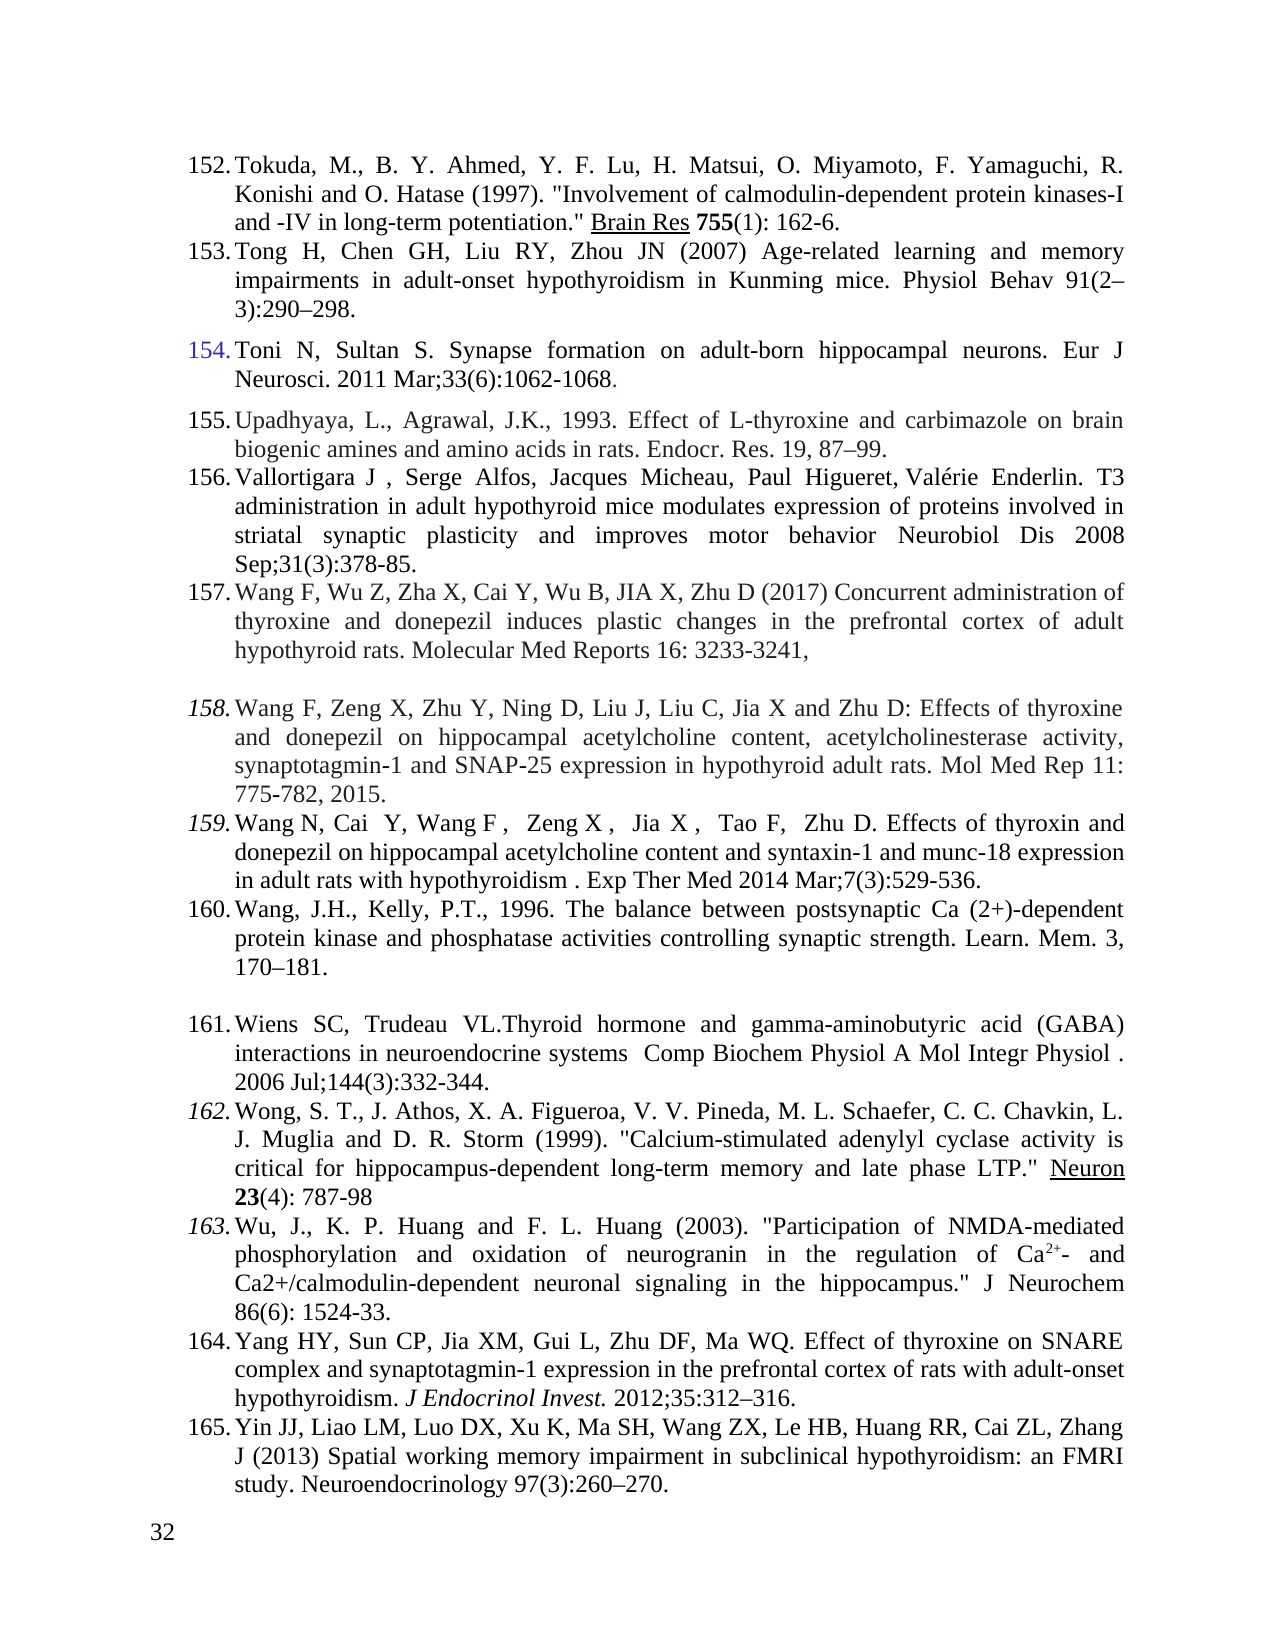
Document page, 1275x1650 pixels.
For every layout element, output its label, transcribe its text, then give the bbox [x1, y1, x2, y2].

list Thiels E, Xie X, Yeckel MF, Barrionuevo G, Berger TW. 1996. NMDA receptor-dependent LTD in different subfields of hippocampus in vivo and in vitro. Hippocampus 6:43–51. [187, 150, 1125, 236]
list Wang N, Cai Y, Wang F , Zeng X , Jia X , Tao F, Zhu D. Effects of thyroxin and donepezil on hippocampal acetylcholine content and syntaxin-1 and munc-18 expression in adult rats with hypothyroidism . Exp Ther Med 2014 Mar;7(3):529-536. [187, 981, 1125, 1067]
list Wang, J.H., Kelly, P.T., 1996. The balance between postsynaptic Ca (2+)-dependent protein kinase and phosphatase activities controlling synaptic strength. Learn. Mem. 3, 170–181. [187, 1096, 1125, 1182]
list Upadhyaya, L., Agrawal, J.K., 1993. Effect of L-thyroxine and carbimazole on brain biogenic amines and amino acids in rats. Endocr. Res. 19, 87–99. [187, 549, 1125, 606]
list Tong H, Chen GH, Liu RY, Zhou JN (2007) Age-related learning and memory impairments in adult-onset hypothyroidism in Kunming mice. Physiol Behav 91(2–3):290–298. [187, 380, 1125, 466]
list Toni N, Sultan S. Synapse formation on adult-born hippocampal neurons. Eur J Neurosci. 2011 Mar;33(6):1062-1068. [187, 479, 1125, 536]
list Vallortigara J , Serge Alfos, Jacques Micheau, Paul Higueret, Valérie Enderlin. T3 administration in adult hypothyroid mice modulates expression of proteins involved in striatal synaptic plasticity and improves motor behavior Neurobiol Dis 2008 Sep;31(3):378-85. [187, 606, 1125, 721]
list Thomson, A.M. (2000) Facilitation, augmentation and potentiation at central synapses. Trends Neurosci., 23, 305-312. [187, 236, 1125, 294]
list Tokuda, M., B. Y. Ahmed, Y. F. Lu, H. Matsui, O. Miyamoto, F. Yamaguchi, R. Konishi and O. Hatase (1997). "Involvement of calmodulin-dependent protein kinases-I and -IV in long-term potentiation." Brain Res 755(1): 162-6. [187, 294, 1125, 380]
list Wang F, Zeng X, Zhu Y, Ning D, Liu J, Liu C, Jia X and Zhu D: Effects of thyroxine and donepezil on hippocampal acetylcholine content, acetylcholinesterase activity, synaptotagmin-1 and SNAP-25 expression in hypothyroid adult rats. Mol Med Rep 11: 775-782, 2015. [187, 837, 1125, 952]
list Wiens SC, Trudeau VL.Thyroid hormone and gamma-aminobutyric acid (GABA) interactions in neuroendocrine systems Comp Biochem Physiol A Mol Integr Physiol . 2006 Jul;144(3):332-344. [187, 1212, 1125, 1298]
list Wong, S. T., J. Athos, X. A. Figueroa, V. V. Pineda, M. L. Schaefer, C. C. Chavkin, L. J. Muglia and D. R. Storm (1999). "Calcium-stimulated adenylyl cyclase activity is critical for hippocampus-dependent long-term memory and late phase LTP." Neuron 23(4): 787-98 [187, 1327, 1125, 1442]
list Wang F, Wu Z, Zha X, Cai Y, Wu B, JIA X, Zhu D (2017) Concurrent administration of thyroxine and donepezil induces plastic changes in the prefrontal cortex of adult hypothyroid rats. Molecular Med Reports 16: 3233-3241, [187, 721, 1125, 807]
